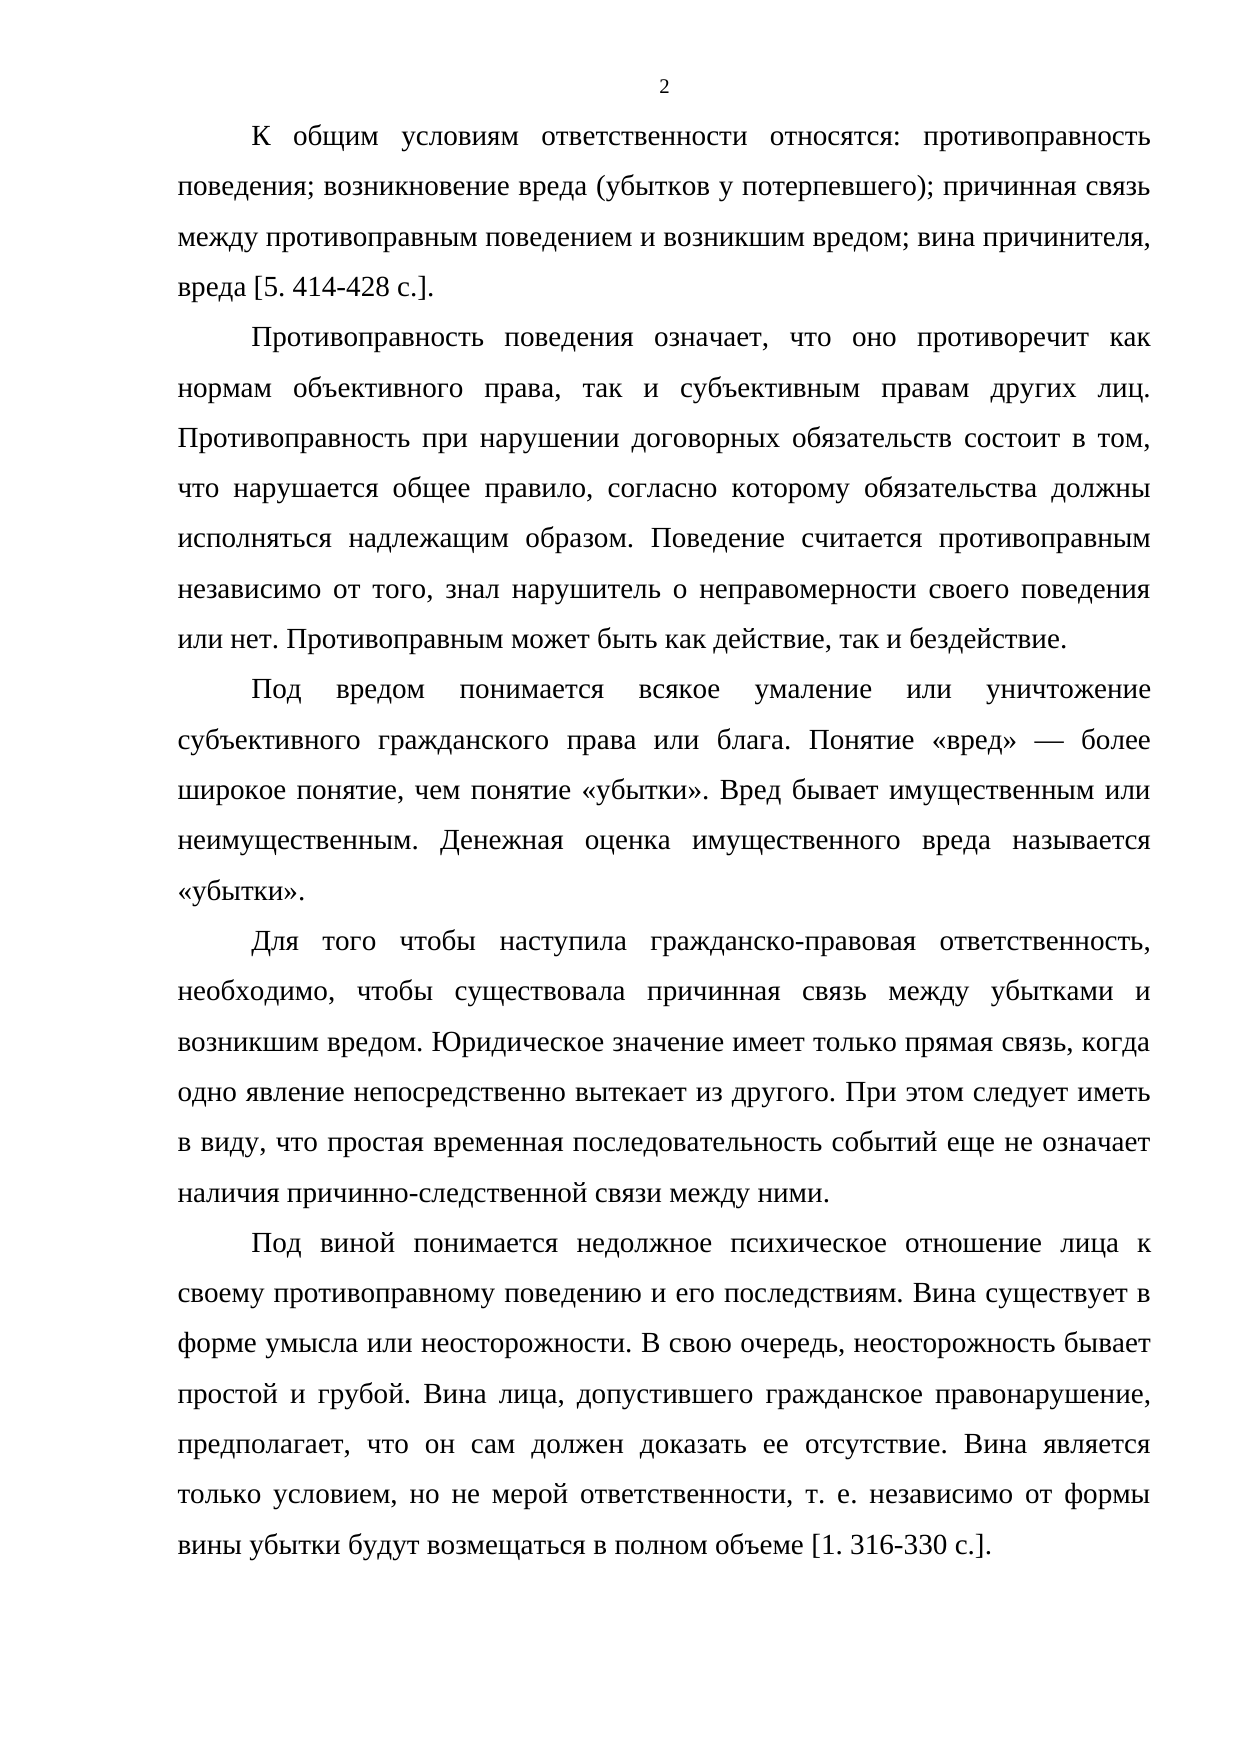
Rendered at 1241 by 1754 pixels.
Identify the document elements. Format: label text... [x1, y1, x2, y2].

text Под вредом понимается всякое умаление или уничтожение субъективного гражданского права или блага. Понятие «вред» — более широкое понятие, чем понятие «убытки». Вред бывает имущественным или неимущественным. Денежная оценка имущественного вреда называется «убытки». [177, 672, 1152, 906]
text Для того чтобы наступила гражданско-правовая ответственность, необходимо, чтобы существовала причинная связь между убытками и возникшим вредом. Юридическое значение имеет только прямая связь, когда одно явление непосредственно вытекает из другого. При этом следует иметь в виду, что простая временная последовательность событий еще не означает наличия причинно-следственной связи между ними. [177, 923, 1152, 1208]
text Под виной понимается недолжное психическое отношение лица к своему противоправному поведению и его последствиям. Вина существует в форме умысла или неосторожности. В свою очередь, неосторожность бывает простой и грубой. Вина лица, допустившего гражданское правонарушение, предполагает, что он сам должен доказать ее отсутствие. Вина является только условием, но не мерой ответственности, т. е. независимо от формы вины убытки будут возмещаться в полном объеме [1. 316-330 с.]. [177, 1225, 1152, 1560]
text Противоправность поведения означает, что оно противоречит как нормам объективного права, так и субъективным правам других лиц. Противоправность при нарушении договорных обязательств состоит в том, что нарушается общее правило, согласно которому обязательства должны исполняться надлежащим образом. Поведение считается противоправным независимо от того, знал нарушитель о неправомерности своего поведения или нет. Противоправным может быть как действие, так и бездействие. [177, 319, 1152, 655]
text К общим условиям ответственности относятся: противоправность поведения; возникновение вреда (убытков у потерпевшего); причинная связь между противоправным поведением и возникшим вредом; вина причинителя, вреда [5. 414-428 с.]. [177, 118, 1152, 303]
